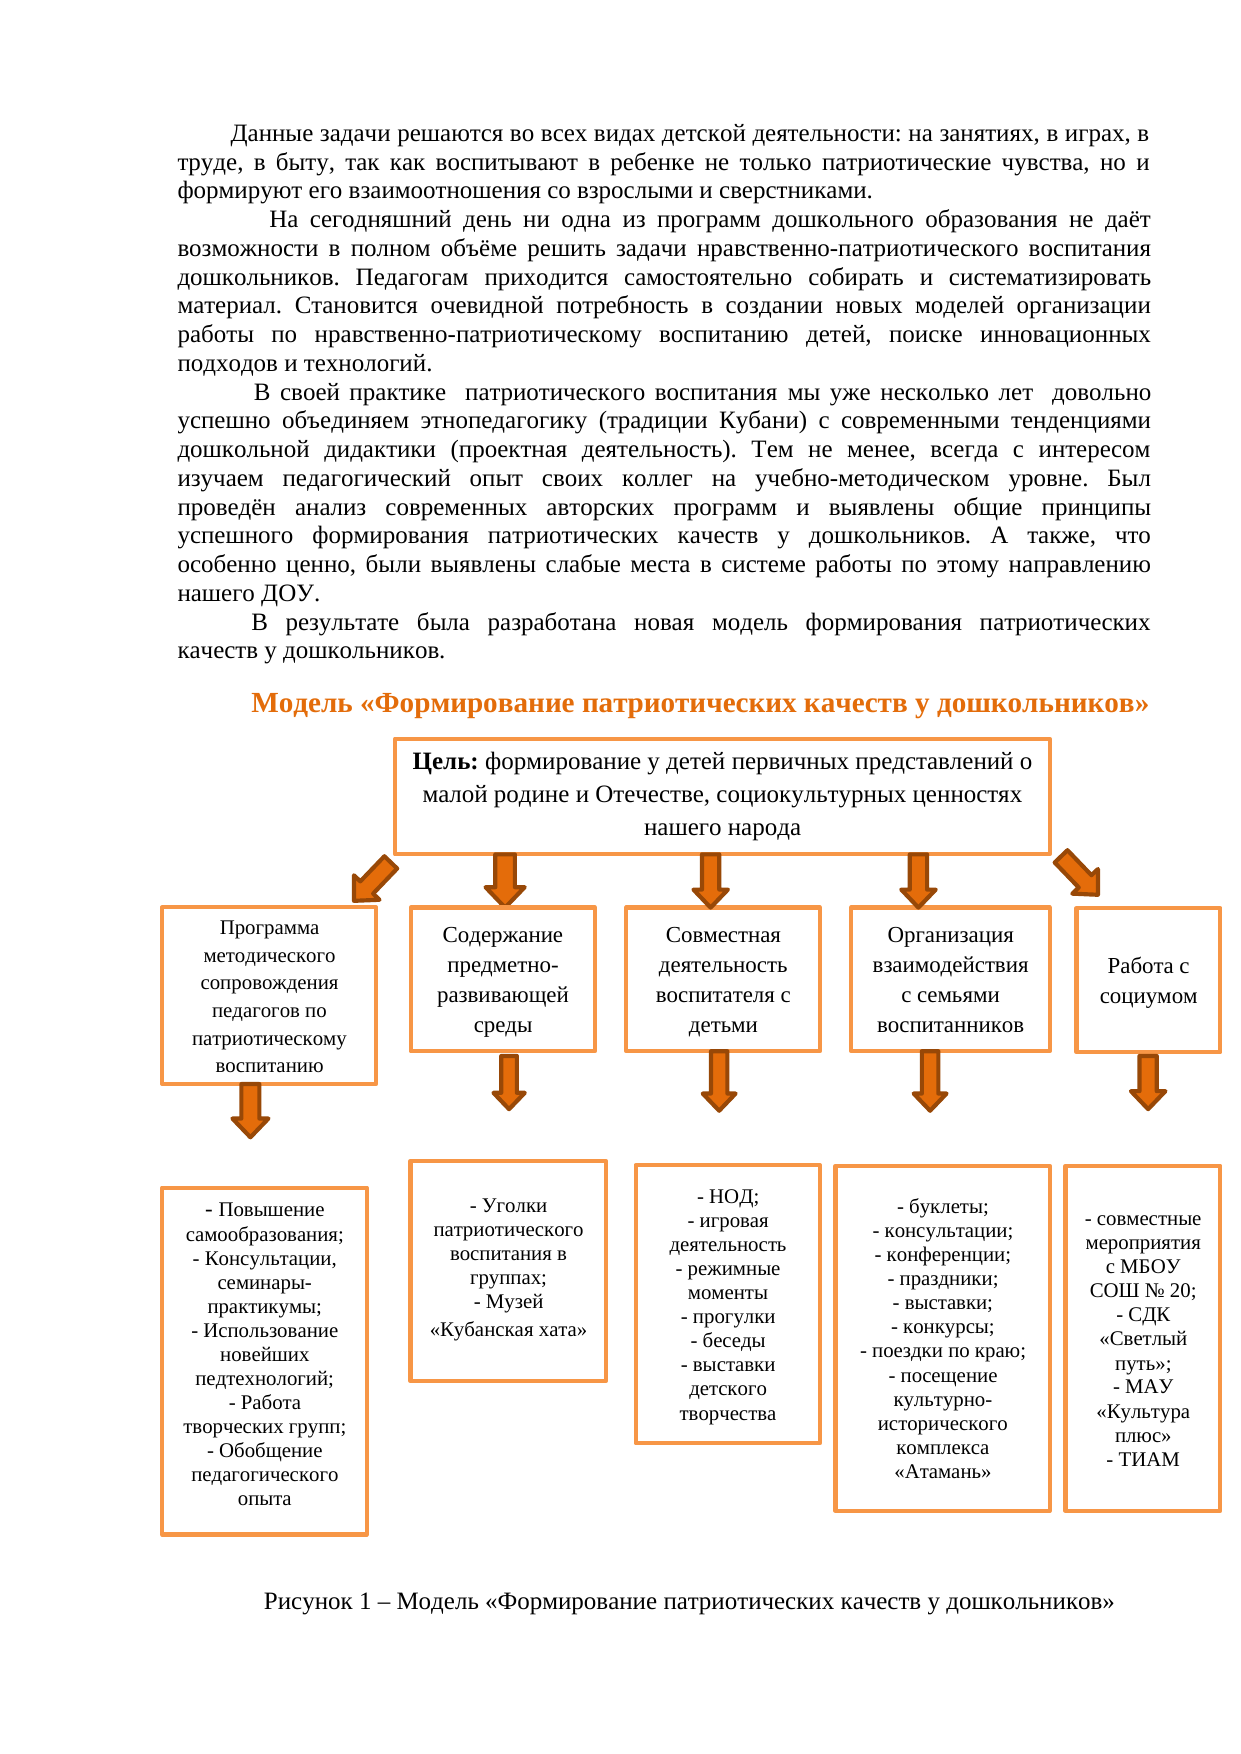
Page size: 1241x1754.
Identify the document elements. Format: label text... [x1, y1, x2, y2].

text Модель «Формирование патриотических качеств у дошкольников» [177, 685, 1152, 719]
text В своей практике патриотического воспитания мы уже несколько лет довольно успешно объединяем этнопедагогику (традиции Кубани) с современными тенденциями дошкольной дидактики (проектная деятельность). Тем не менее, всегда с интересом изучаем педагогический опыт своих коллег на учебно-методическом уровне. Был проведён анализ современных авторских программ и выявлены общие принципы успешного формирования патриотических качеств у дошкольников. А также, что особенно ценно, были выявлены слабые места в системе работы по этому направлению нашего ДОУ. [177, 377, 1152, 607]
text В результате была разработана новая модель формирования патриотических качеств у дошкольников. [177, 607, 1152, 664]
text На сегодняшний день ни одна из программ дошкольного образования не даёт возможности в полном объёме решить задачи нравственно-патриотического воспитания дошкольников. Педагогам приходится самостоятельно собирать и систематизировать материал. Становится очевидной потребность в создании новых моделей организации работы по нравственно-патриотическому воспитанию детей, поиске инновационных подходов и технологий. [177, 204, 1152, 377]
text Рисунок 1 – Модель «Формирование патриотических качеств у дошкольников» [177, 1586, 1152, 1614]
text Данные задачи решаются во всех видах детской деятельности: на занятиях, в играх, в труде, в быту, так как воспитывают в ребенке не только патриотические чувства, но и формируют его взаимоотношения со взрослыми и сверстниками. [177, 118, 1152, 204]
